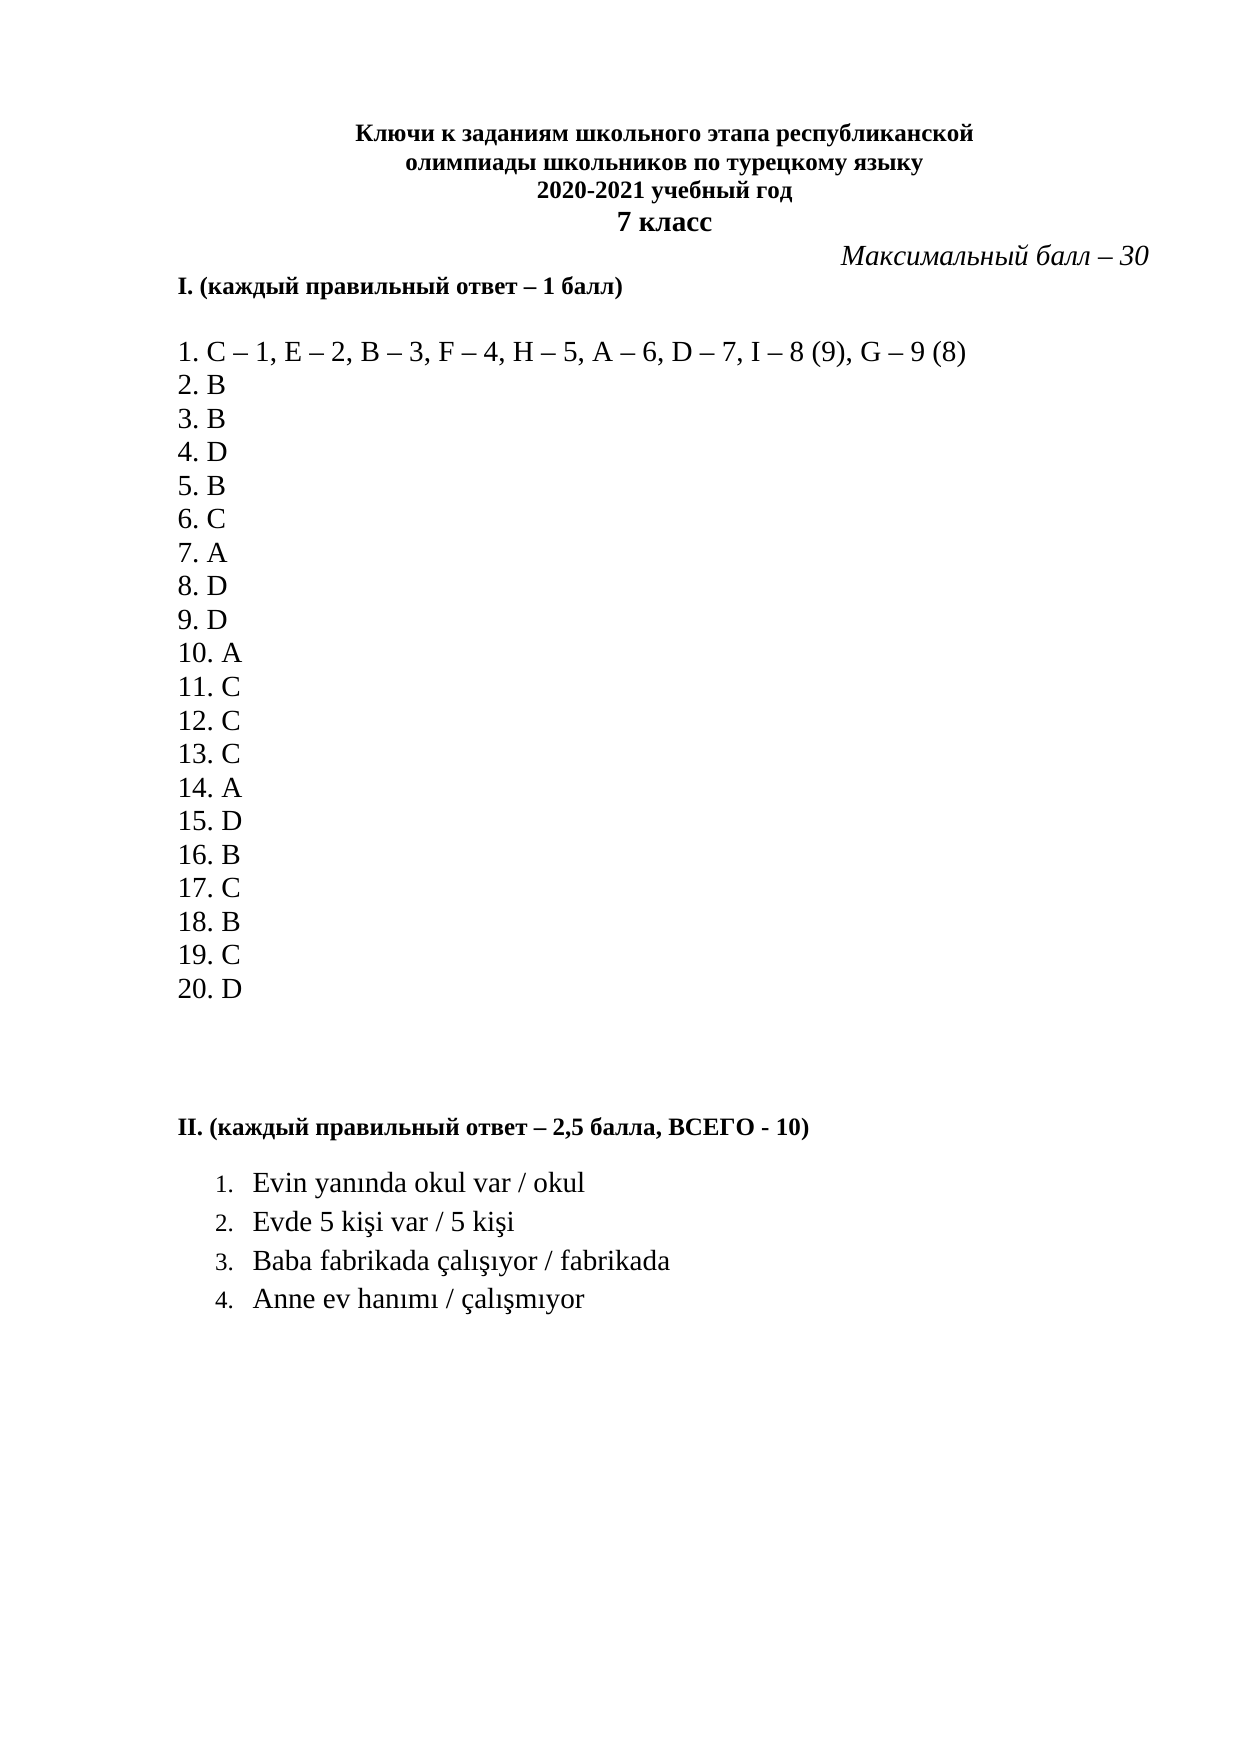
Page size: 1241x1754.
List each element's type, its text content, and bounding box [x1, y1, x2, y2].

text Максимальный балл – 30 [177, 238, 1152, 271]
text 10. A [177, 636, 1152, 669]
text олимпиады школьников по турецкому языку [177, 147, 1152, 176]
text 18. B [177, 904, 1152, 937]
text 7 класс [177, 204, 1152, 238]
text II. (каждый правильный ответ – 2,5 балла, ВСЕГО - 10) [177, 1112, 1152, 1140]
text 3. B [177, 401, 1152, 434]
text 6. C [177, 501, 1152, 535]
list Anne ev hanımı / çalışmıyor [215, 1281, 1152, 1315]
text 17. C [177, 870, 1152, 904]
text 14. A [177, 770, 1152, 803]
text 4. D [177, 434, 1152, 468]
text 8. D [177, 568, 1152, 602]
text 13. C [177, 736, 1152, 770]
text 12. C [177, 703, 1152, 736]
text 1. С – 1, E – 2, B – 3, F – 4, H – 5, A – 6, D – 7, I – 8 (9), G – 9 (8) [177, 334, 1152, 367]
list Baba fabrikada çalışıyor / fabrikada [215, 1243, 1152, 1276]
text Ключи к заданиям школьного этапа республиканской [177, 118, 1152, 147]
list Evin yanında okul var / okul [215, 1166, 1152, 1199]
text 9. D [177, 602, 1152, 636]
text 2. B [177, 367, 1152, 401]
text 11. C [177, 669, 1152, 703]
text 2020-2021 учебный год [177, 176, 1152, 204]
text I. (каждый правильный ответ – 1 балл) [177, 271, 1152, 300]
text 16. B [177, 837, 1152, 870]
list Evde 5 kişi var / 5 kişi [215, 1204, 1152, 1238]
text 7. A [177, 535, 1152, 568]
text 19. C [177, 937, 1152, 971]
text 5. B [177, 468, 1152, 501]
text 20. D [177, 971, 1152, 1004]
text 15. D [177, 803, 1152, 837]
